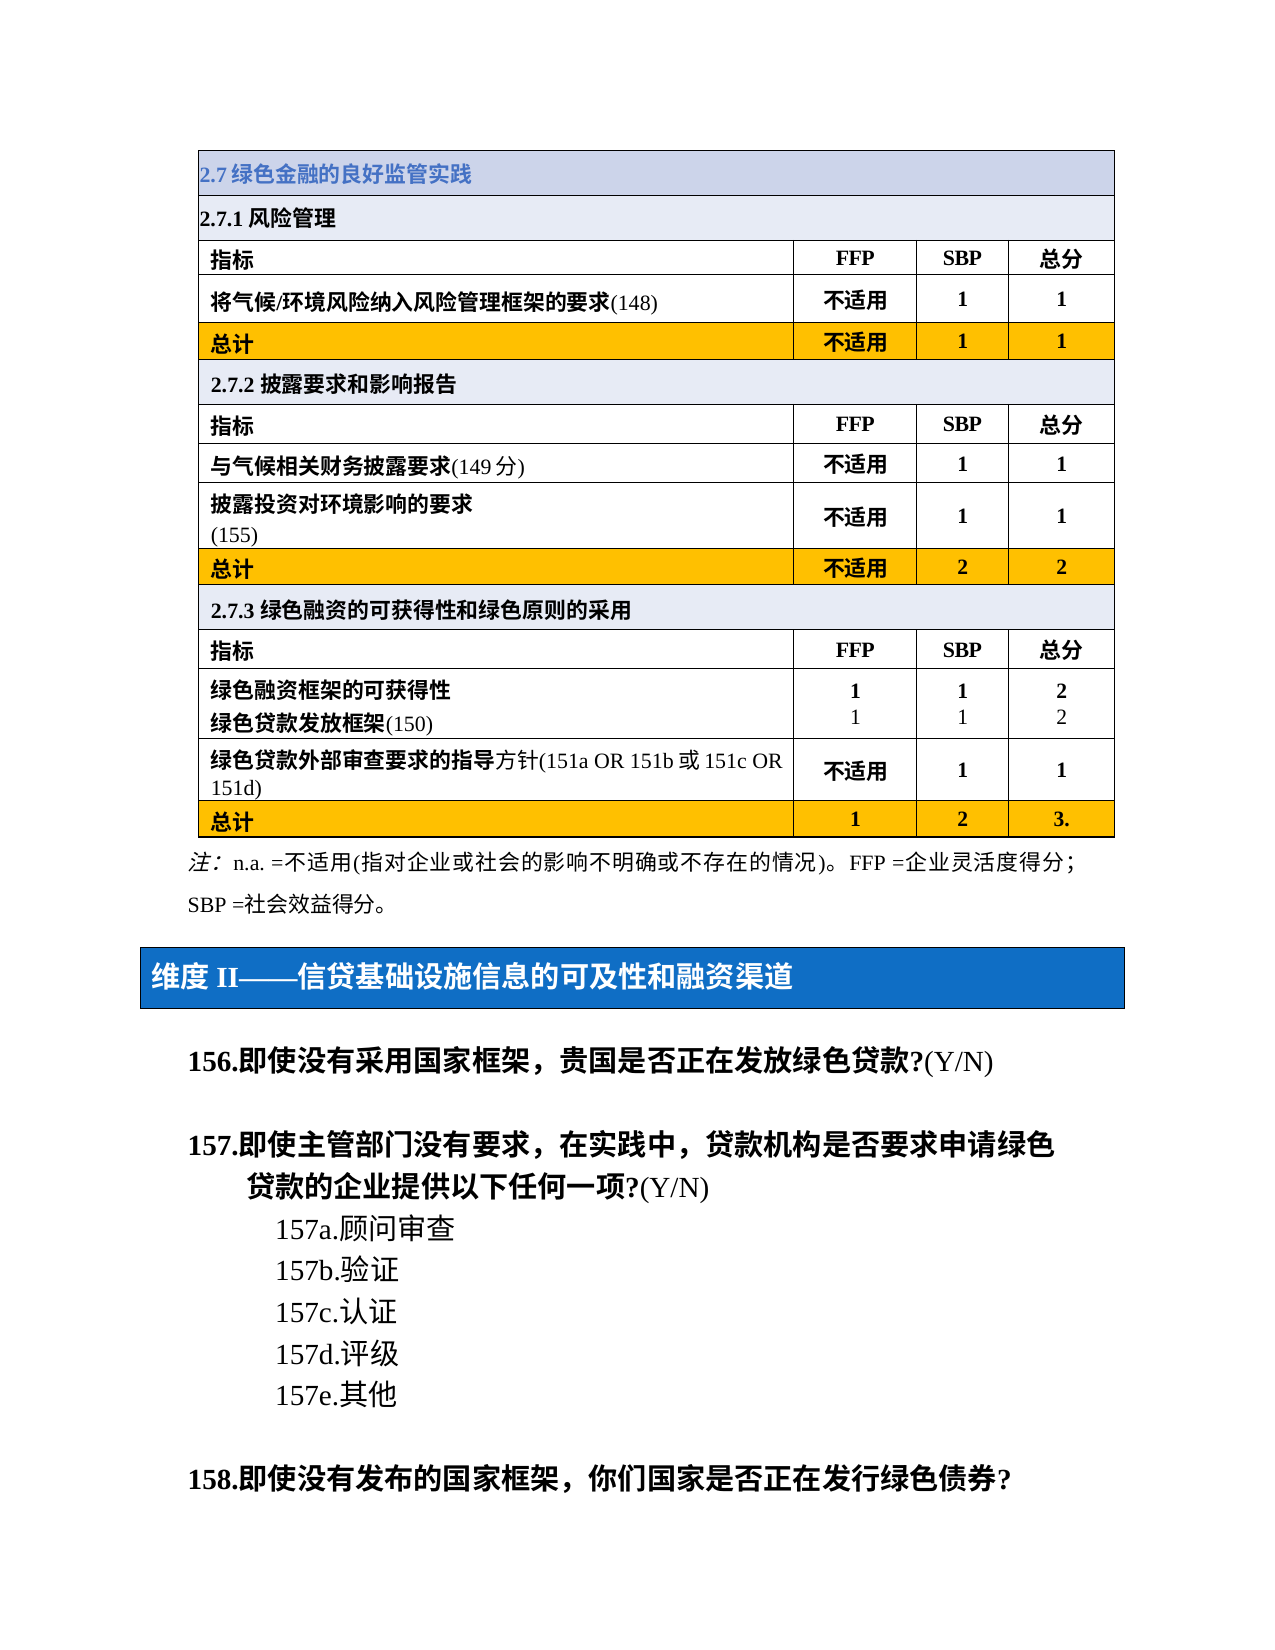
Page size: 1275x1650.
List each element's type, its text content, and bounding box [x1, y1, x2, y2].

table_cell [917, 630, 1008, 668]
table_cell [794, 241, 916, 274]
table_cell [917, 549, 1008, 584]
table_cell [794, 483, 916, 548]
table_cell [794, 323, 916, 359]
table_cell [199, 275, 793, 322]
list 157.即使主管部门没有要求，在实践中，贷款机构是否要求申请绿色贷款的企业提供以下任何一项?(Y/N) [187, 1122, 1067, 1206]
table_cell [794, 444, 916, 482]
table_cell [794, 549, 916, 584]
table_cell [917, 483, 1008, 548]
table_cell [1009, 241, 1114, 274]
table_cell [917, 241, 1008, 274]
text 157e.其他 [187, 1372, 1087, 1414]
list 158.即使没有发布的国家框架，你们国家是否正在发行绿色债券? [187, 1456, 1087, 1497]
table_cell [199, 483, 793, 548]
list 156.即使没有采用国家框架，贵国是否正在发放绿色贷款?(Y/N) [187, 1038, 1066, 1080]
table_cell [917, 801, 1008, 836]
text 注：n.a. =不适用(指对企业或社会的影响不明确或不存在的情况)。FFP =企业灵活度得分；SBP =社会效益得分。 [187, 837, 1087, 921]
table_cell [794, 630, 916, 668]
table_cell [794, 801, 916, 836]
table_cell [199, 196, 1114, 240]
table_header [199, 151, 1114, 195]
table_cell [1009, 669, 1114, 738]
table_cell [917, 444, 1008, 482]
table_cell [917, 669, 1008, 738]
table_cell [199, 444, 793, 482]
text 157a.顾问审查 [187, 1206, 1087, 1247]
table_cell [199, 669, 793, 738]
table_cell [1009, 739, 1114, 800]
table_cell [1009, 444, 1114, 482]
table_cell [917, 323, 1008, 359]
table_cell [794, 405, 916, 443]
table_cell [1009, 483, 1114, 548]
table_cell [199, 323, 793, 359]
text 157d.评级 [187, 1331, 1087, 1372]
text 157c.认证 [187, 1289, 1087, 1331]
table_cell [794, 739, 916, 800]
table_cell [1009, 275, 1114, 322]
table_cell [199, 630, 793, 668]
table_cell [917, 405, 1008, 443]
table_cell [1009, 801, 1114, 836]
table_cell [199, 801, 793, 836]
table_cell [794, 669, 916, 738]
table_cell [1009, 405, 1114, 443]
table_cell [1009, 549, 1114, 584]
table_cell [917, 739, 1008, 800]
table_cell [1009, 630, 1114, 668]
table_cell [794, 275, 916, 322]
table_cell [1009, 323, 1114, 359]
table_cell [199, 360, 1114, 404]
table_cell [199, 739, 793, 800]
text 157b.验证 [187, 1247, 1087, 1289]
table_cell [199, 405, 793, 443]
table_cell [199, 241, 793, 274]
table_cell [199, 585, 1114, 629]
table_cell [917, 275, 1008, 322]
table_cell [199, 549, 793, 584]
